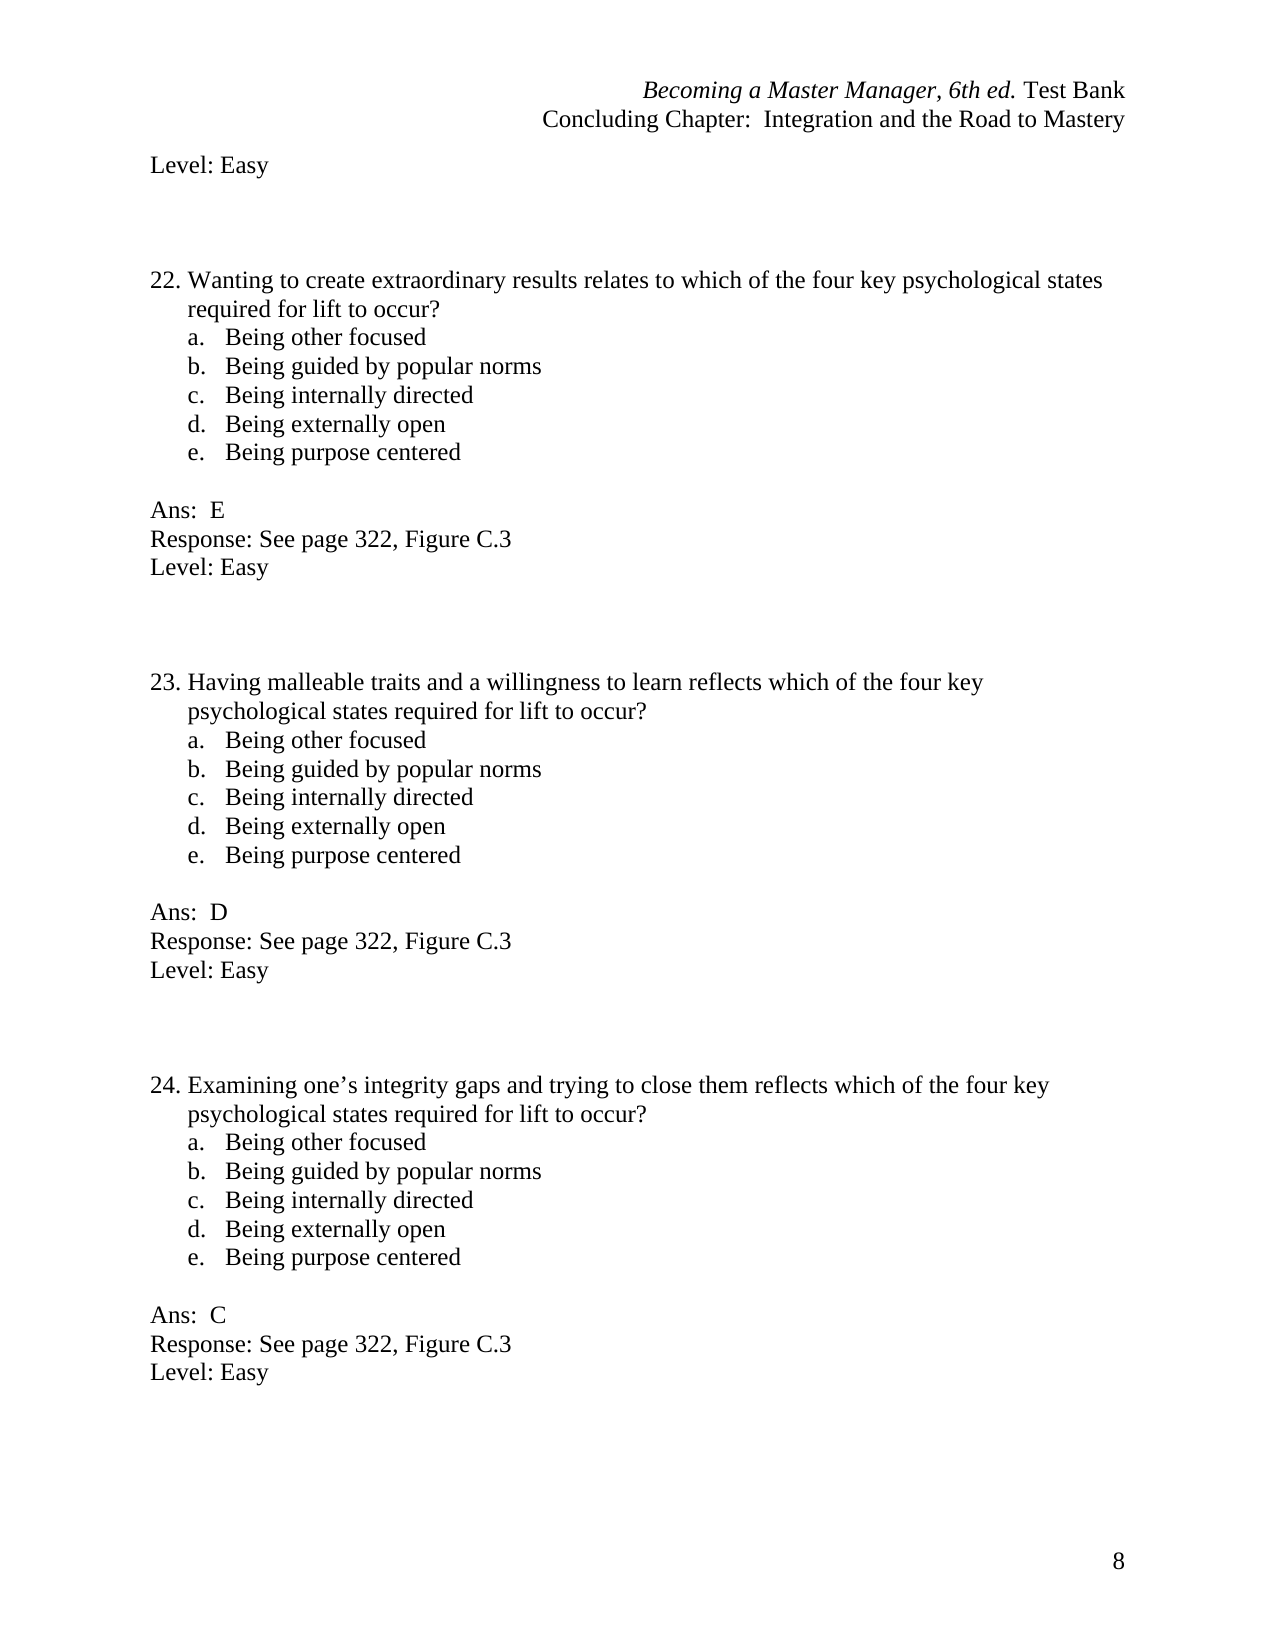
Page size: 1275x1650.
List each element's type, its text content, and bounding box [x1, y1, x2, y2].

list Being externally open [187, 409, 1125, 437]
list Ans: D [150, 897, 1125, 926]
list Ans: E [150, 495, 1125, 524]
list Being guided by popular norms [187, 754, 1125, 782]
list Level: Easy [150, 955, 1125, 984]
list Being purpose centered [187, 1242, 1125, 1271]
list Being other focused [187, 725, 1125, 754]
list Being guided by popular norms [187, 351, 1125, 380]
list Response: See page 322, Figure C.3 [150, 1329, 1125, 1357]
list Examining one’s integrity gaps and trying to close them reflects which of the four key psychological states required for lift to occur? [150, 1070, 1125, 1127]
list Being internally directed [187, 380, 1125, 409]
list Being other focused [187, 322, 1125, 351]
list Ans: C [150, 1300, 1125, 1329]
list Response: See page 322, Figure C.3 [150, 926, 1125, 955]
list Being externally open [187, 811, 1125, 840]
list Being externally open [187, 1214, 1125, 1242]
list Being internally directed [187, 782, 1125, 811]
list Being guided by popular norms [187, 1156, 1125, 1185]
list Being purpose centered [187, 840, 1125, 869]
list Level: Easy [150, 552, 1125, 581]
list Response: See page 322, Figure C.3 [150, 524, 1125, 552]
list Being other focused [187, 1127, 1125, 1156]
list Wanting to create extraordinary results relates to which of the four key psychological states required for lift to occur? [150, 265, 1125, 322]
text Level: Easy [150, 150, 1125, 179]
list Level: Easy [150, 1357, 1125, 1386]
list Being purpose centered [187, 437, 1125, 466]
list Being internally directed [187, 1185, 1125, 1214]
list Having malleable traits and a willingness to learn reflects which of the four key psychological states required for lift to occur? [150, 667, 1125, 725]
